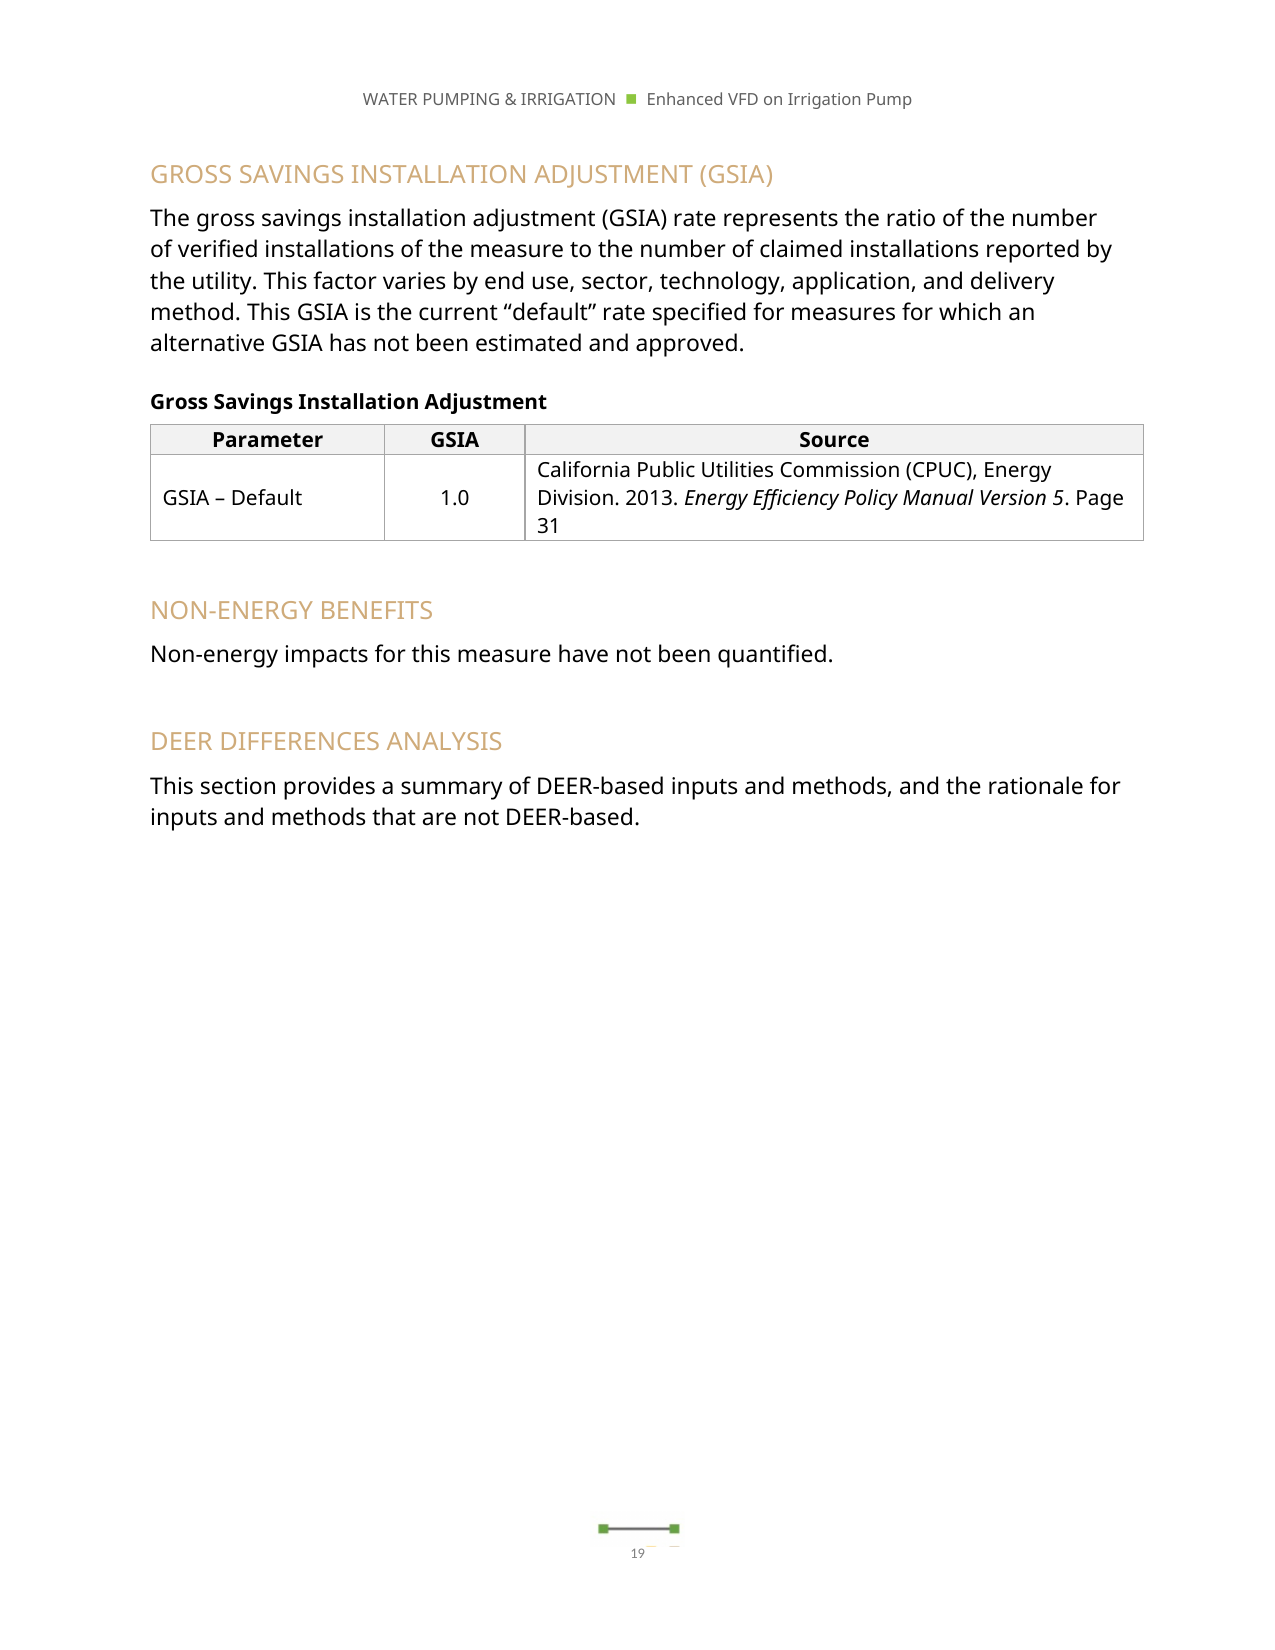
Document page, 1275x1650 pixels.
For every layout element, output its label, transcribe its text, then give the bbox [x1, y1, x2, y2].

text The gross savings installation adjustment (GSIA) rate represents the ratio of the number of verified installations of the measure to the number of claimed installations reported by the utility. This factor varies by end use, sector, technology, application, and delivery method. This GSIA is the current “default” rate specified for measures for which an alternative GSIA has not been estimated and approved. [150, 202, 1125, 358]
picture [589, 1512, 684, 1547]
subtitle DEER Differences Analysis [150, 726, 1125, 757]
table_header GSIA [385, 425, 524, 454]
subtitle Gross Savings Installation Adjustment (GSIA) [150, 158, 1125, 189]
text Non-energy impacts for this measure have not been quantified. [150, 638, 1125, 669]
table_cell California Public Utilities Commission (CPUC), Energy Division. 2013. Energy Efficiency Policy Manual Version 5. Page 31 [526, 455, 1143, 540]
table_cell 1.0 [385, 455, 524, 540]
text Gross Savings Installation Adjustment [150, 387, 1125, 416]
subtitle Non-Energy Benefits [150, 594, 1125, 626]
text This section provides a summary of DEER-based inputs and methods, and the rationale for inputs and methods that are not DEER-based. [150, 769, 1125, 832]
table_cell GSIA – Default [151, 455, 384, 540]
table_header Parameter [151, 425, 384, 454]
table_header Source [526, 425, 1143, 454]
